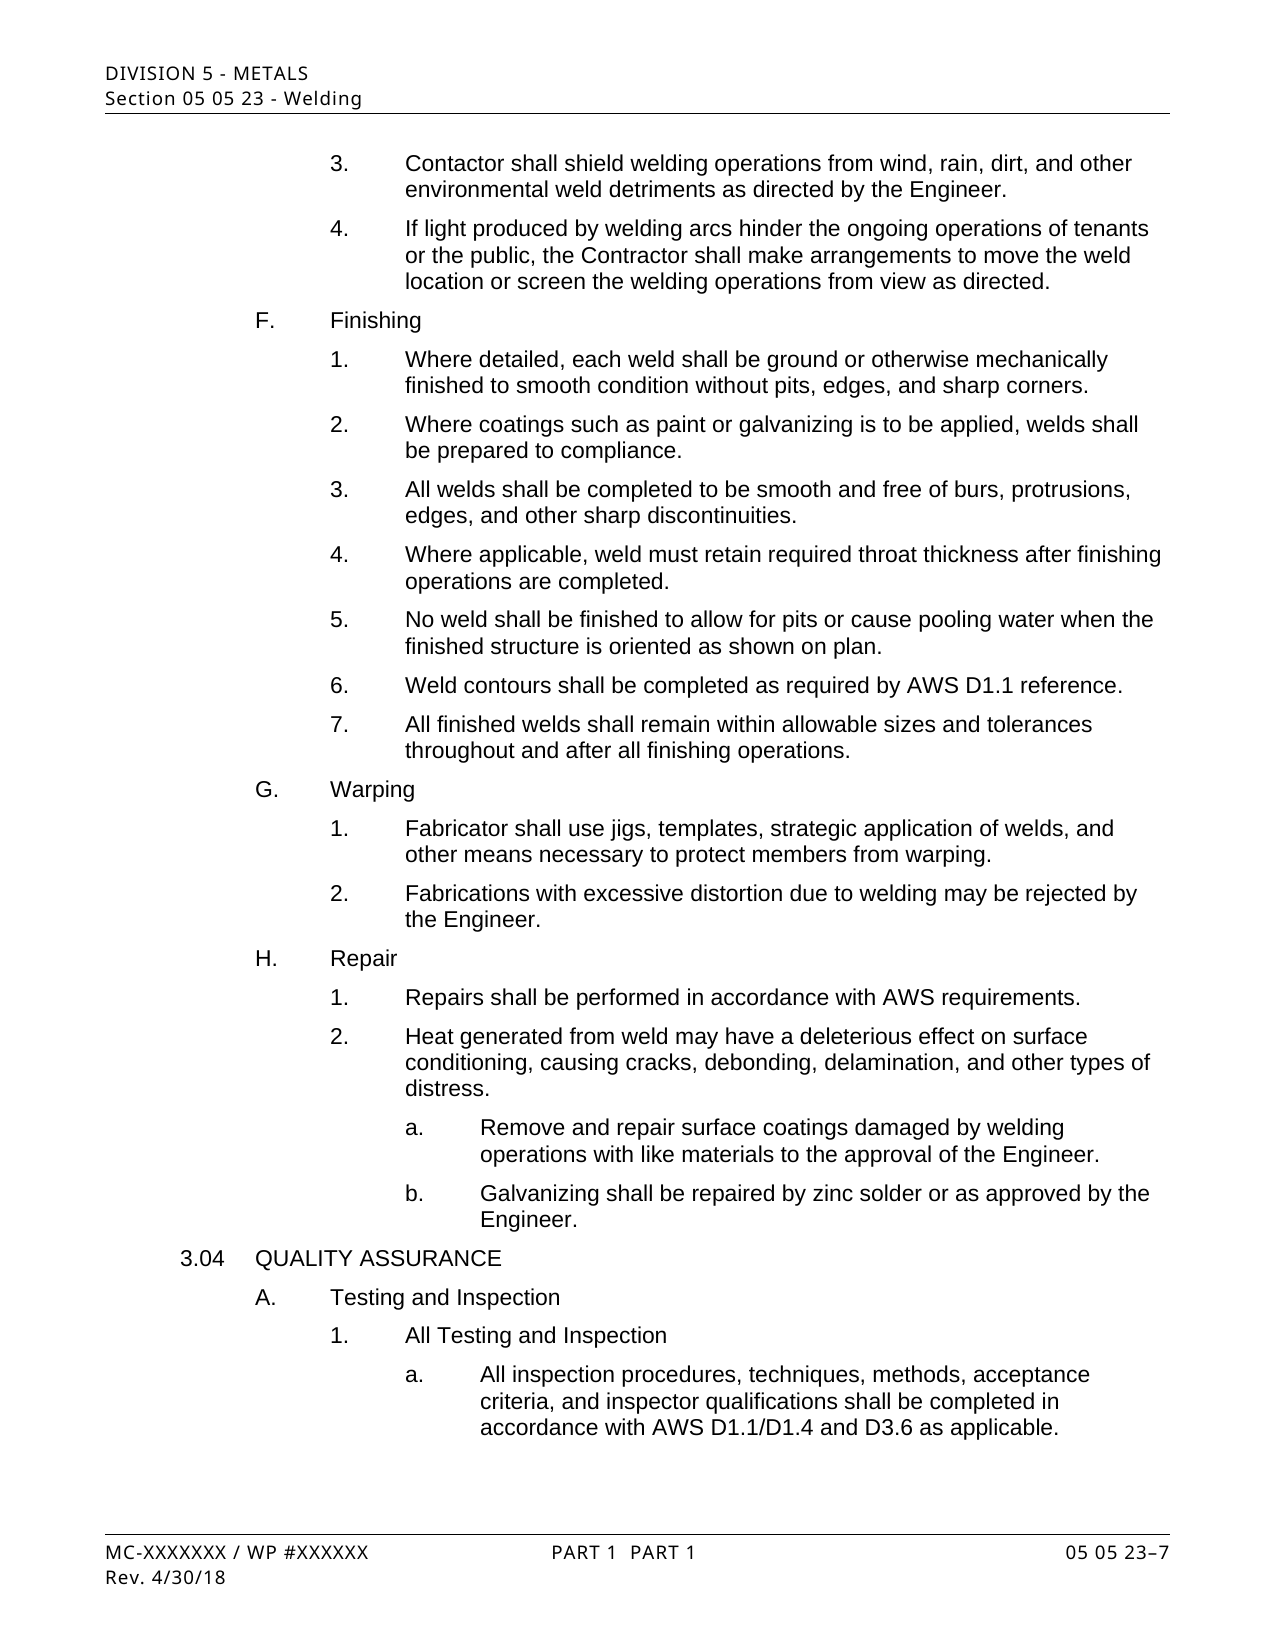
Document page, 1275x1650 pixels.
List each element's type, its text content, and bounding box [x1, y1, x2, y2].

list Warping [255, 776, 1170, 802]
list Heat generated from weld may have a deleterious effect on surface conditioning, causing cracks, debonding, delamination, and other types of distress. [330, 1023, 1170, 1102]
list Repairs shall be performed in accordance with AWS requirements. [330, 984, 1170, 1010]
list If light produced by welding arcs hinder the ongoing operations of tenants or the public, the Contractor shall make arrangements to move the weld location or screen the welding operations from view as directed. [330, 215, 1170, 294]
list All welds shall be completed to be smooth and free of burs, protrusions, edges, and other sharp discontinuities. [330, 476, 1170, 529]
list Remove and repair surface coatings damaged by welding operations with like materials to the approval of the Engineer. [405, 1114, 1170, 1167]
list Finishing [255, 307, 1170, 333]
list All inspection procedures, techniques, methods, acceptance criteria, and inspector qualifications shall be completed in accordance with AWS D1.1/D1.4 and D3.6 as applicable. [405, 1361, 1170, 1440]
list Fabrications with excessive distortion due to welding may be rejected by the Engineer. [330, 880, 1170, 932]
list Fabricator shall use jigs, templates, strategic application of welds, and other means necessary to protect members from warping. [330, 814, 1170, 867]
list Galvanizing shall be repaired by zinc solder or as approved by the Engineer. [405, 1179, 1170, 1232]
list Weld contours shall be completed as required by AWS D1.1 reference. [330, 672, 1170, 698]
list Where applicable, weld must retain required throat thickness after finishing operations are completed. [330, 541, 1170, 594]
list QUALITY ASSURANCE [180, 1245, 1170, 1271]
list All finished welds shall remain within allowable sizes and tolerances throughout and after all finishing operations. [330, 711, 1170, 763]
list No weld shall be finished to allow for pits or cause pooling water when the finished structure is oriented as shown on plan. [330, 606, 1170, 659]
list All Testing and Inspection [330, 1322, 1170, 1349]
list Where detailed, each weld shall be ground or otherwise mechanically finished to smooth condition without pits, edges, and sharp corners. [330, 346, 1170, 398]
list Testing and Inspection [255, 1283, 1170, 1310]
list Contactor shall shield welding operations from wind, rain, dirt, and other environmental weld detriments as directed by the Engineer. [330, 150, 1170, 203]
list Where coatings such as paint or galvanizing is to be applied, welds shall be prepared to compliance. [330, 411, 1170, 463]
list Repair [255, 945, 1170, 971]
